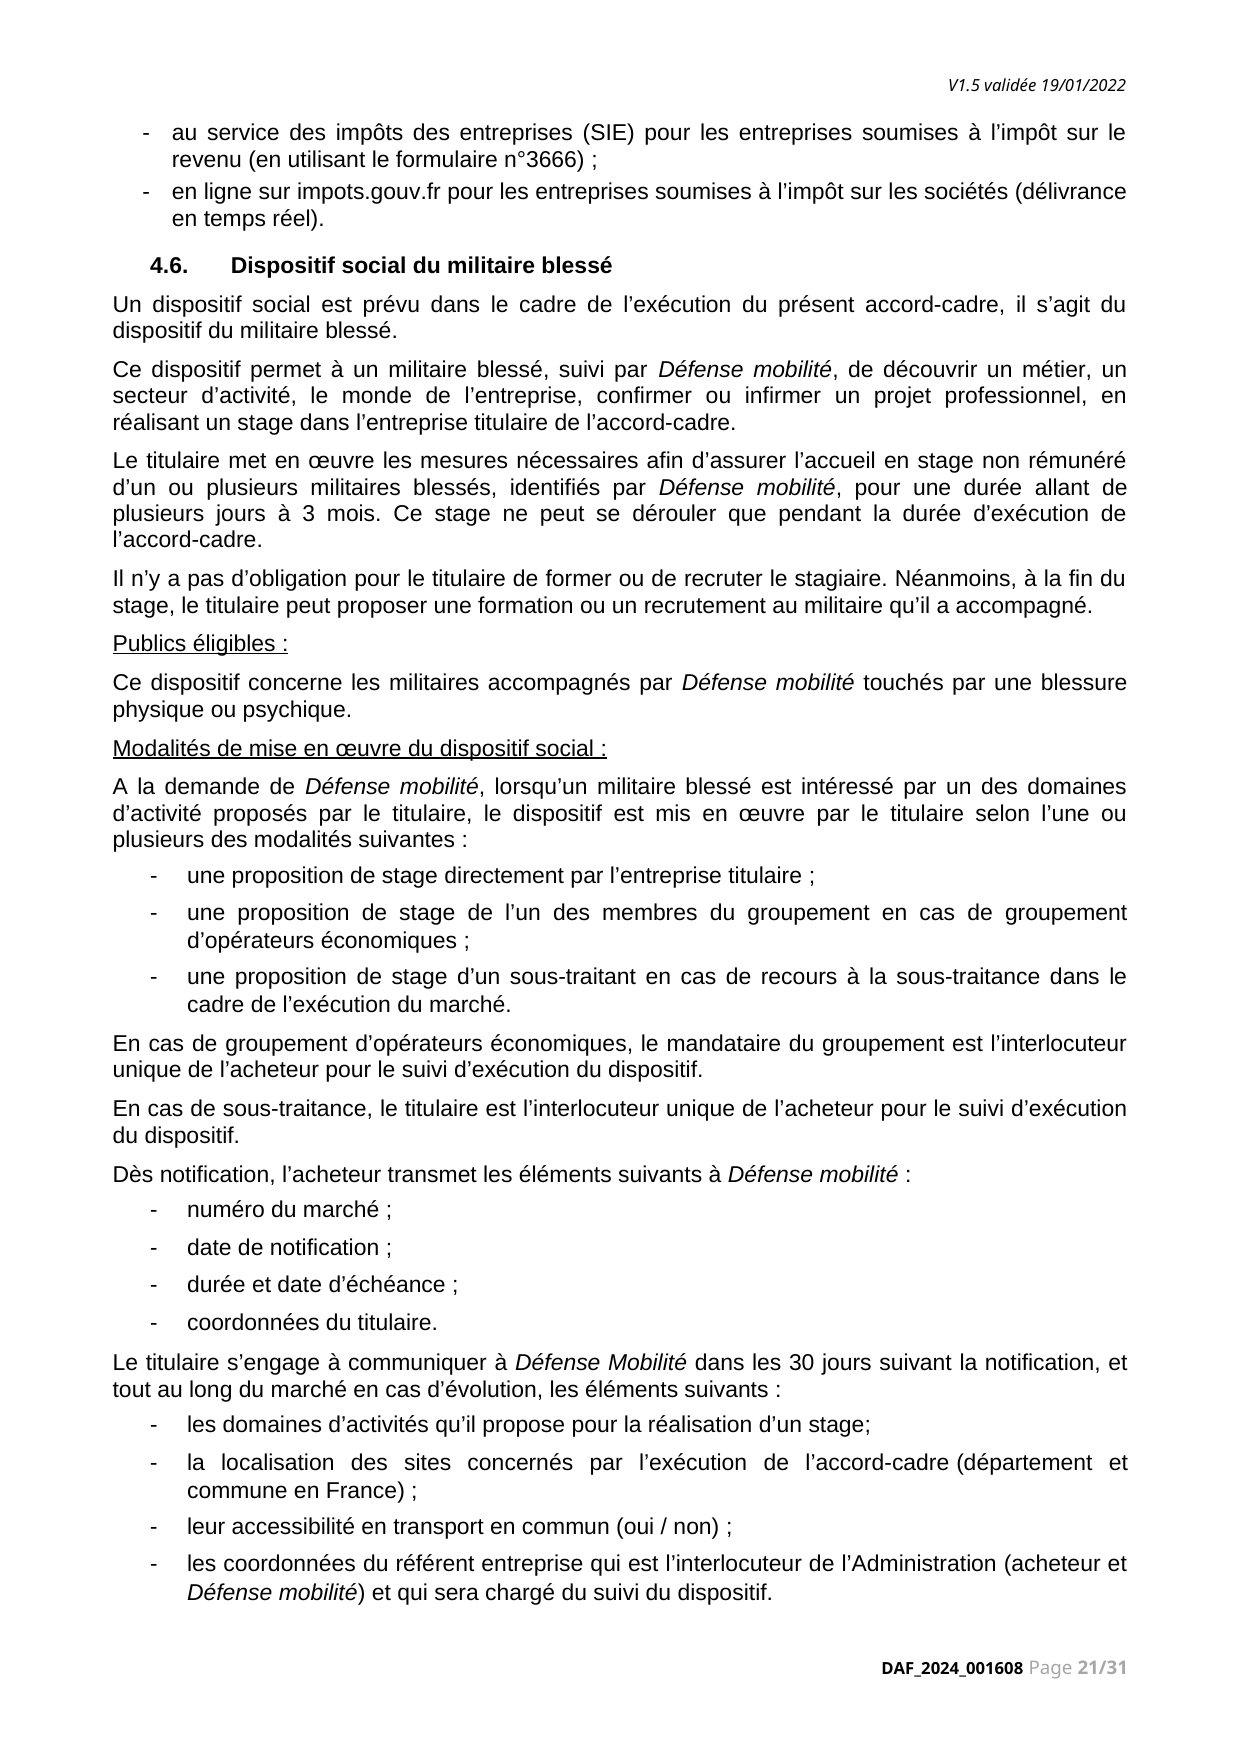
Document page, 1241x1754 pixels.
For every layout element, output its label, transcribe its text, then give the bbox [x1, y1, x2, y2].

list durée et date d’échéance ; [150, 1268, 1128, 1299]
list les domaines d’activités qu’il propose pour la réalisation d’un stage; [150, 1408, 1128, 1439]
text Publics éligibles : [112, 630, 1128, 657]
list au service des impôts des entreprises (SIE) pour les entreprises soumises à l’impôt sur le revenu (en utilisant le formulaire n°3666) ; [142, 119, 1128, 172]
text Ce dispositif concerne les militaires accompagnés par Défense mobilité touchés par une blessure physique ou psychique. [112, 669, 1128, 722]
text En cas de groupement d’opérateurs économiques, le mandataire du groupement est l’interlocuteur unique de l’acheteur pour le suivi d’exécution du dispositif. [112, 1030, 1128, 1083]
list Dispositif social du militaire blessé [150, 252, 1128, 278]
list leur accessibilité en transport en commun (oui / non) ; [150, 1510, 1128, 1541]
list date de notification ; [150, 1231, 1128, 1262]
list une proposition de stage directement par l’entreprise titulaire ; [150, 859, 1128, 890]
text A la demande de Défense mobilité, lorsqu’un militaire blessé est intéressé par un des domaines d’activité proposés par le titulaire, le dispositif est mis en œuvre par le titulaire selon l’une ou plusieurs des modalités suivantes : [112, 773, 1128, 852]
list la localisation des sites concernés par l’exécution de l’accord-cadre (département et commune en France) ; [150, 1446, 1128, 1503]
text Le titulaire met en œuvre les mesures nécessaires afin d’assurer l’accueil en stage non rémunéré d’un ou plusieurs militaires blessés, identifiés par Défense mobilité, pour une durée allant de plusieurs jours à 3 mois. Ce stage ne peut se dérouler que pendant la durée d’exécution de l’accord-cadre. [112, 447, 1128, 553]
text Un dispositif social est prévu dans le cadre de l’exécution du présent accord-cadre, il s’agit du dispositif du militaire blessé. [112, 291, 1128, 343]
list les coordonnées du référent entreprise qui est l’interlocuteur de l’Administration (acheteur et Défense mobilité) et qui sera chargé du suivi du dispositif. [150, 1547, 1128, 1605]
list numéro du marché ; [150, 1193, 1128, 1224]
list une proposition de stage d’un sous-traitant en cas de recours à la sous-traitance dans le cadre de l’exécution du marché. [150, 960, 1128, 1018]
text Dès notification, l’acheteur transmet les éléments suivants à Défense mobilité : [112, 1161, 1128, 1187]
list une proposition de stage de l’un des membres du groupement en cas de groupement d’opérateurs économiques ; [150, 896, 1128, 954]
text Ce dispositif permet à un militaire blessé, suivi par Défense mobilité, de découvrir un métier, un secteur d’activité, le monde de l’entreprise, confirmer ou infirmer un projet professionnel, en réalisant un stage dans l’entreprise titulaire de l’accord-cadre. [112, 356, 1128, 435]
text Le titulaire s’engage à communiquer à Défense Mobilité dans les 30 jours suivant la notification, et tout au long du marché en cas d’évolution, les éléments suivants : [112, 1349, 1128, 1402]
text En cas de sous-traitance, le titulaire est l’interlocuteur unique de l’acheteur pour le suivi d’exécution du dispositif. [112, 1095, 1128, 1148]
list coordonnées du titulaire. [150, 1306, 1128, 1337]
text Il n’y a pas d’obligation pour le titulaire de former ou de recruter le stagiaire. Néanmoins, à la fin du stage, le titulaire peut proposer une formation ou un recrutement au militaire qu’il a accompagné. [112, 565, 1128, 618]
list en ligne sur impots.gouv.fr pour les entreprises soumises à l’impôt sur les sociétés (délivrance en temps réel). [142, 178, 1128, 231]
text Modalités de mise en œuvre du dispositif social : [112, 734, 1128, 761]
